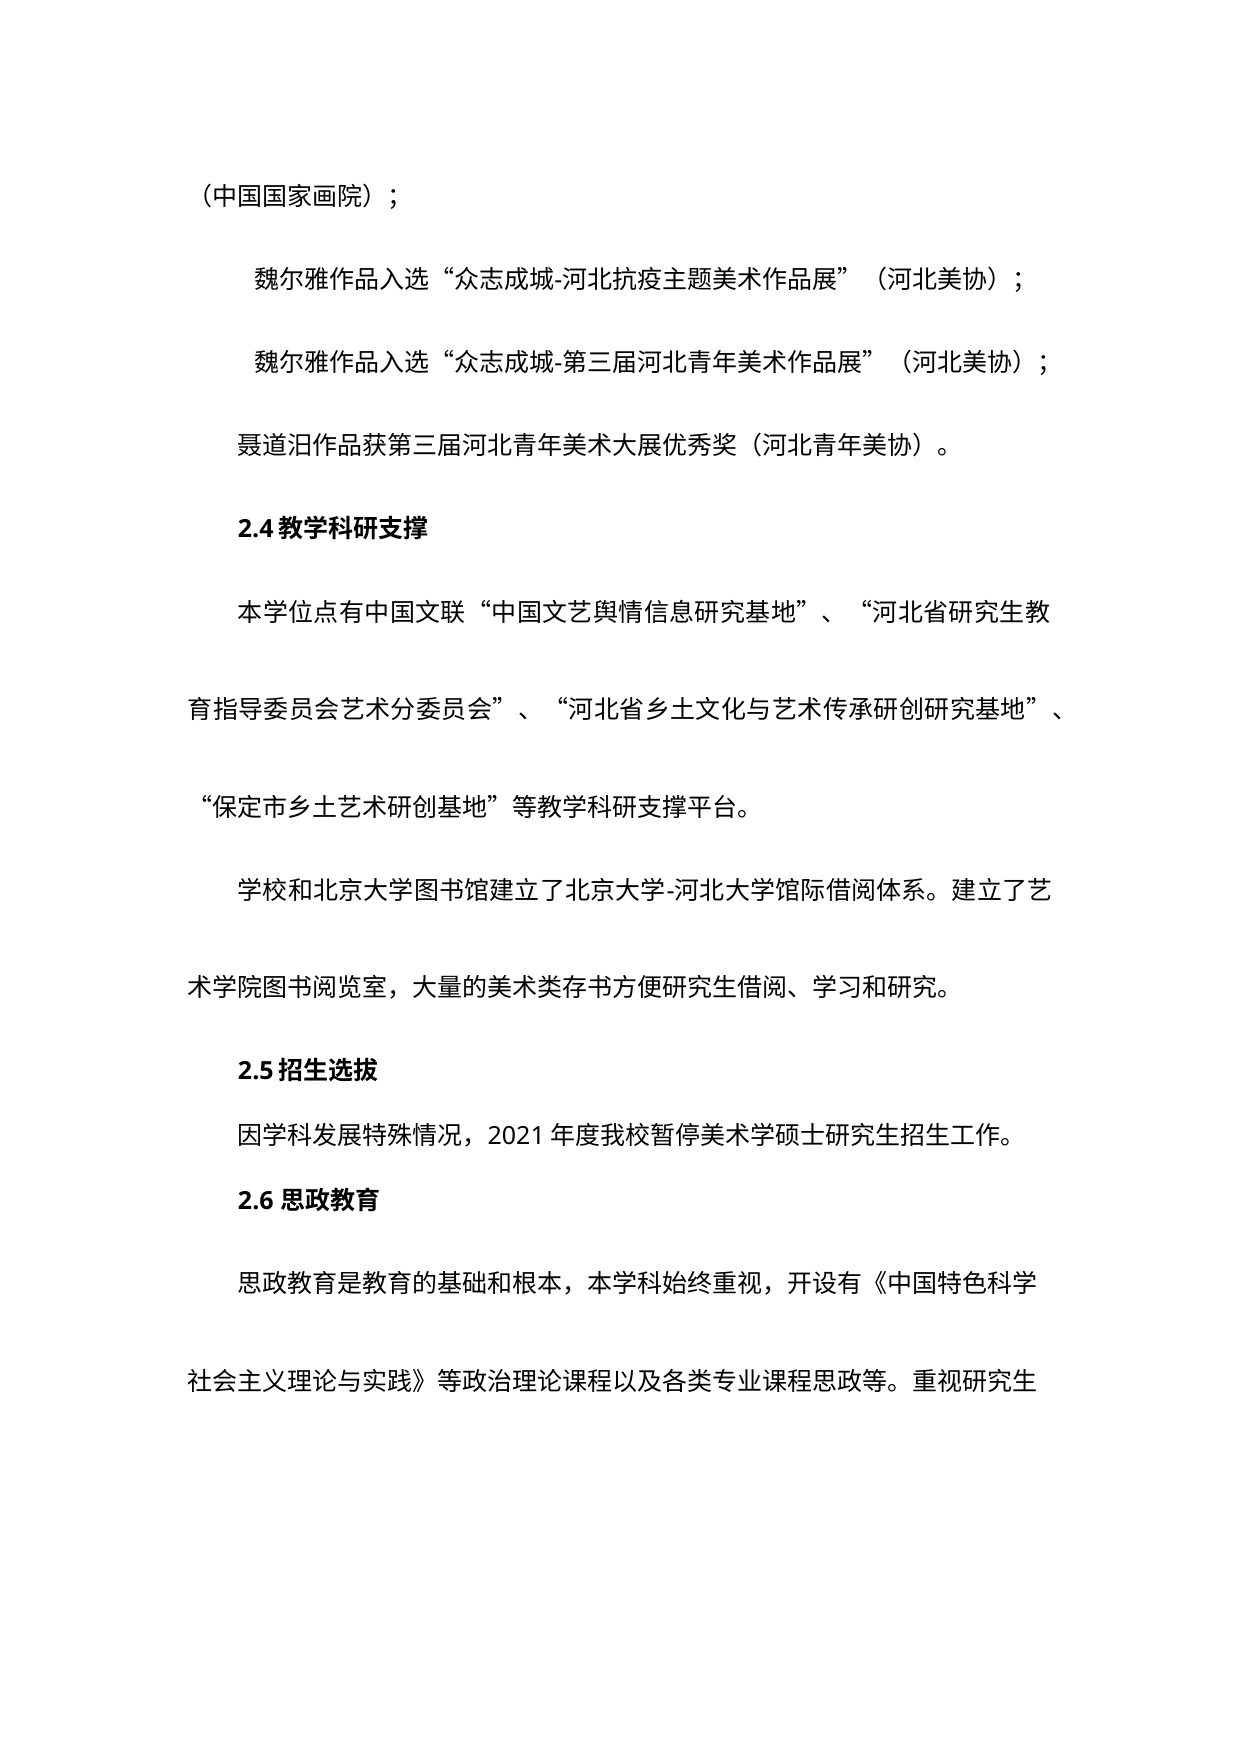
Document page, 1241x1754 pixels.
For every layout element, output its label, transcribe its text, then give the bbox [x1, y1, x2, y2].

text 2.5招生选拔 [187, 1036, 1053, 1101]
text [187, 1249, 1053, 1412]
subtitle 魏尔雅作品入选“众志成城-第三届河北青年美术作品展”（河北美协）； [187, 328, 1053, 393]
subtitle 魏尔雅作品入选“众志成城-河北抗疫主题美术作品展”（河北美协）； [187, 245, 1053, 310]
text 本学位点有中国文联“中国文艺舆情信息研究基地”、“河北省研究生教育指导委员会艺术分委员会”、“河北省乡土文化与艺术传承研创研究基地”、“保定市乡土艺术研创基地”等教学科研支撑平台。 [187, 578, 1053, 838]
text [187, 162, 1053, 227]
text 2.4教学科研支撑 [187, 494, 1053, 559]
text 聂道汨作品获第三届河北青年美术大展优秀奖（河北青年美协）。 [187, 411, 1053, 476]
text 学校和北京大学图书馆建立了北京大学-河北大学馆际借阅体系。建立了艺术学院图书阅览室，大量的美术类存书方便研究生借阅、学习和研究。 [187, 856, 1053, 1018]
text 2.6 思政教育 [187, 1166, 1053, 1231]
text 因学科发展特殊情况，2021年度我校暂停美术学硕士研究生招生工作。 [187, 1101, 1053, 1166]
